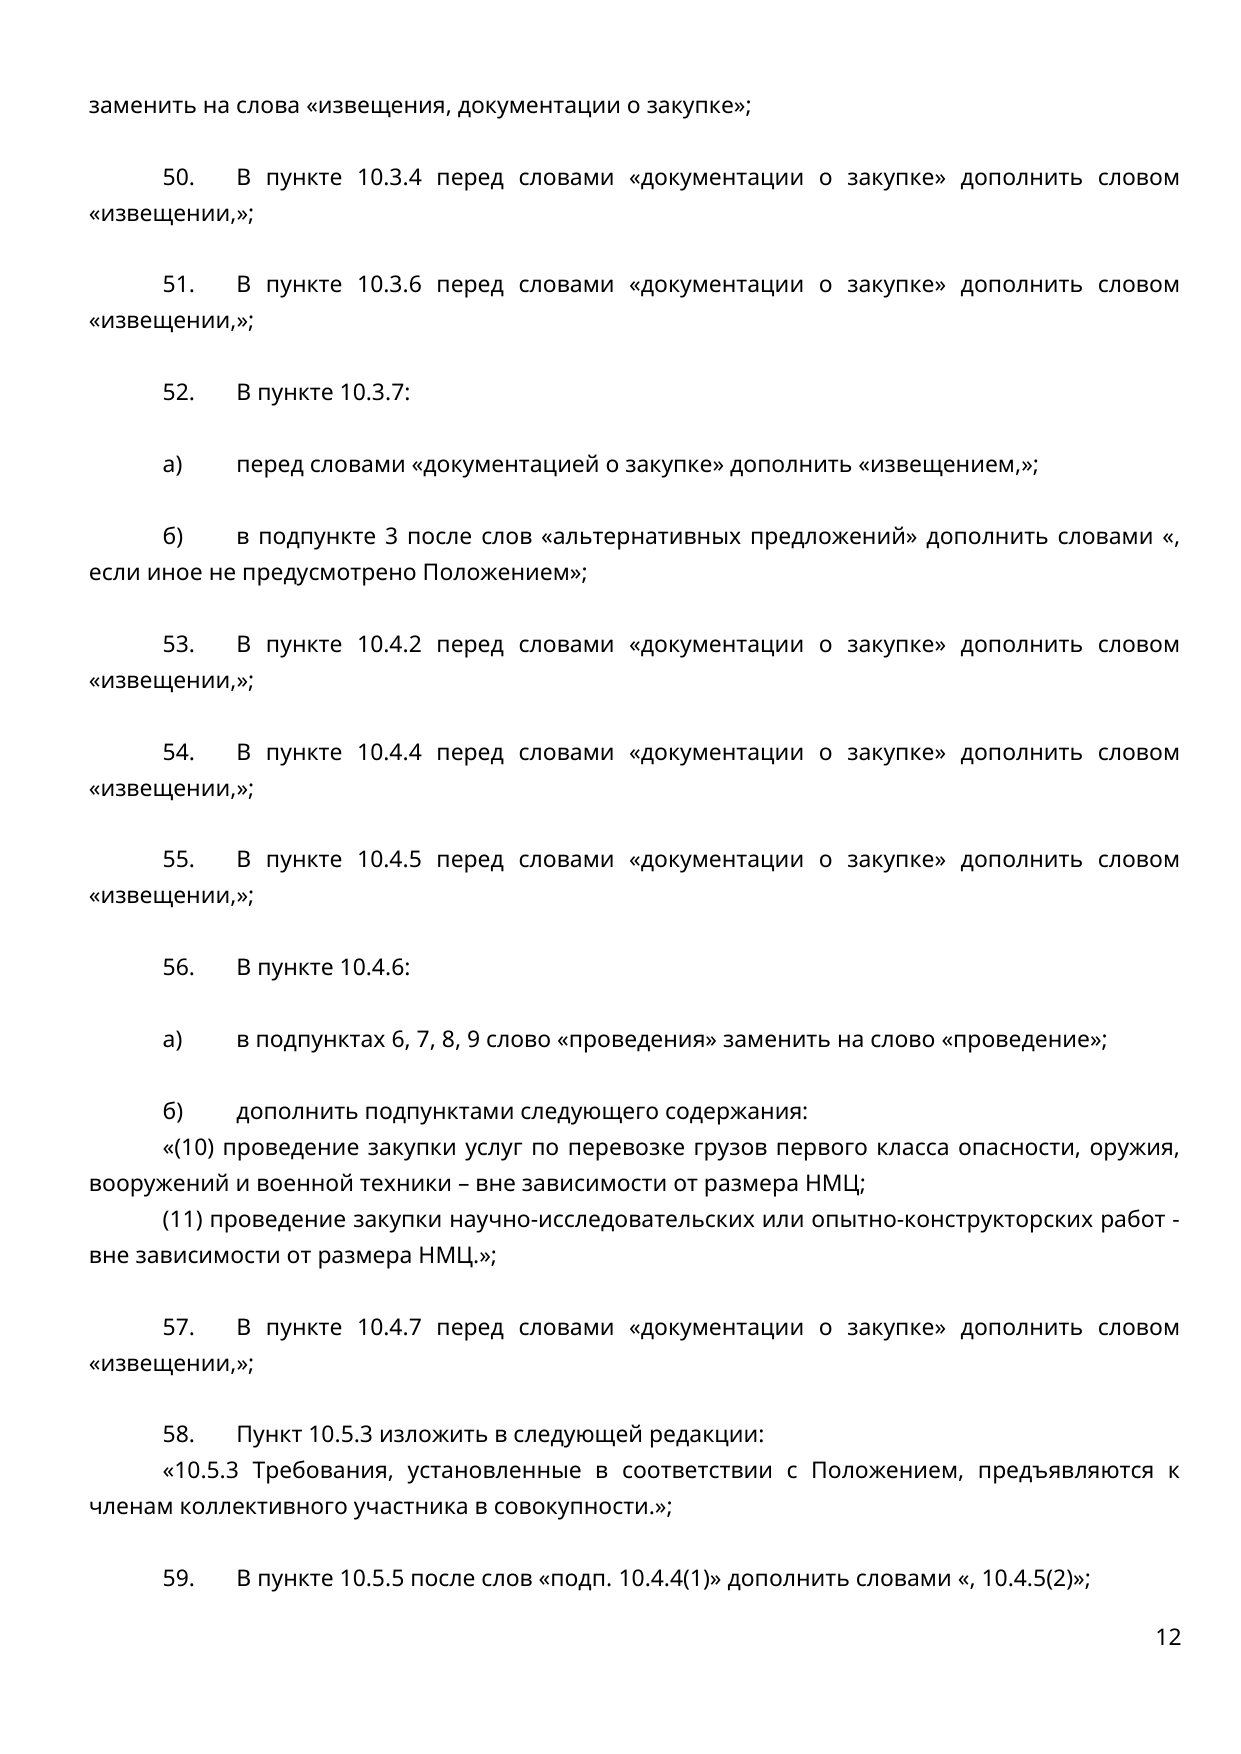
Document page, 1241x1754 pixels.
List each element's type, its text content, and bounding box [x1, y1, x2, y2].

title В пункте 10.3.7: [89, 376, 1181, 407]
title в подпункте 3 после слов «альтернативных предложений» дополнить словами «, если иное не предусмотрено Положением»; [89, 520, 1181, 587]
title «10.5.3 Требования, установленные в соответствии с Положением, предъявляются к членам коллективного участника в совокупности.»; [89, 1454, 1181, 1521]
title В пункте 10.4.4 перед словами «документации о закупке» дополнить словом «извещении,»; [89, 736, 1181, 803]
title В пункте 10.4.6: [89, 951, 1181, 982]
title дополнить подпунктами следующего содержания: [89, 1095, 1181, 1126]
title в подпунктах 6, 7, 8, 9 слово «проведения» заменить на слово «проведение»; [89, 1023, 1181, 1054]
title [89, 89, 1181, 120]
title В пункте 10.4.5 перед словами «документации о закупке» дополнить словом «извещении,»; [89, 843, 1181, 911]
title «(10) проведение закупки услуг по перевозке грузов первого класса опасности, оружия, вооружений и военной техники – вне зависимости от размера НМЦ; [89, 1131, 1181, 1198]
title В пункте 10.3.4 перед словами «документации о закупке» дополнить словом «извещении,»; [89, 161, 1181, 228]
title перед словами «документацией о закупке» дополнить «извещением,»; [89, 448, 1181, 479]
title Пункт 10.5.3 изложить в следующей редакции: [89, 1418, 1181, 1449]
title (11) проведение закупки научно-исследовательских или опытно-конструкторских работ - вне зависимости от размера НМЦ.»; [89, 1203, 1181, 1270]
title В пункте 10.4.2 перед словами «документации о закупке» дополнить словом «извещении,»; [89, 628, 1181, 695]
title В пункте 10.4.7 перед словами «документации о закупке» дополнить словом «извещении,»; [89, 1311, 1181, 1378]
title В пункте 10.3.6 перед словами «документации о закупке» дополнить словом «извещении,»; [89, 268, 1181, 336]
title В пункте 10.5.5 после слов «подп. 10.4.4(1)» дополнить словами «, 10.4.5(2)»; [89, 1562, 1181, 1593]
